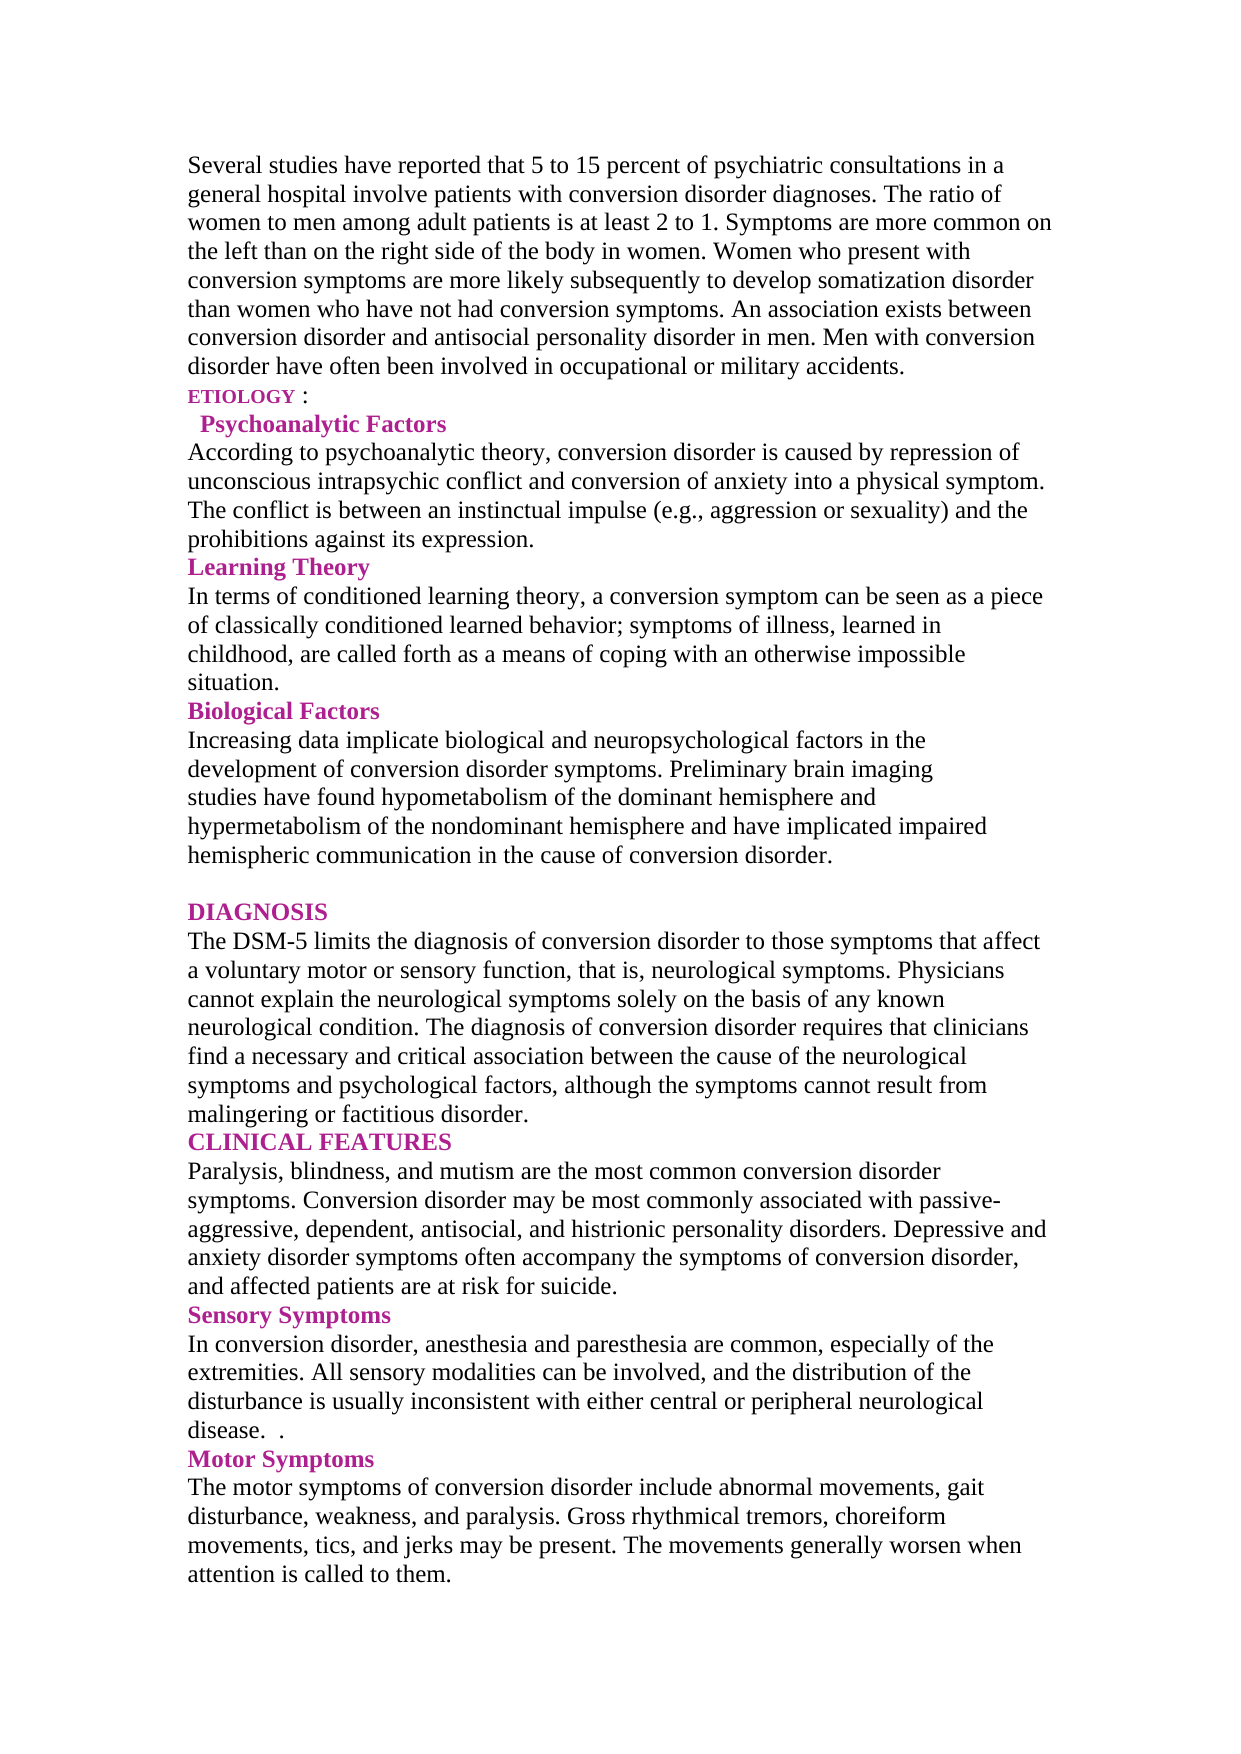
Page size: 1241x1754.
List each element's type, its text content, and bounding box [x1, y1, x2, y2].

text studies have found hypometabolism of the dominant hemisphere and hypermetabolism of the nondominant hemisphere and have implicated impaired hemispheric communication in the cause of conversion disorder. [187, 782, 1053, 869]
text Learning Theory [187, 552, 1053, 581]
text Biological Factors [187, 696, 1053, 725]
text Paralysis, blindness, and mutism are the most common conversion disorder symptoms. Conversion disorder may be most commonly associated with passive-aggressive, dependent, antisocial, and histrionic personality disorders. Depressive and anxiety disorder symptoms often accompany the symptoms of conversion disorder, and affected patients are at risk for suicide. [187, 1156, 1053, 1300]
text Increasing data implicate biological and neuropsychological factors in the development of conversion disorder symptoms. Preliminary brain imaging [187, 725, 1053, 782]
text Motor Symptoms [187, 1444, 1053, 1472]
text According to psychoanalytic theory, conversion disorder is caused by repression of unconscious intrapsychic conflict and conversion of anxiety into a physical symptom. The conflict is between an instinctual impulse (e.g., aggression or sexuality) and the prohibitions against its expression. [187, 437, 1053, 552]
text Several studies have reported that 5 to 15 percent of psychiatric consultations in a general hospital involve patients with conversion disorder diagnoses. The ratio of women to men among adult patients is at least 2 to 1. Symptoms are more common on the left than on the right side of the body in women. Women who present with conversion symptoms are more likely subsequently to develop somatization disorder than women who have not had conversion symptoms. An association exists between conversion disorder and antisocial personality disorder in men. Men with conversion disorder have often been involved in occupational or military accidents. [187, 150, 1053, 380]
text The motor symptoms of conversion disorder include abnormal movements, gait disturbance, weakness, and paralysis. Gross rhythmical tremors, choreiform movements, tics, and jerks may be present. The movements generally worsen when attention is called to them. [187, 1472, 1053, 1587]
text In conversion disorder, anesthesia and paresthesia are common, especially of the extremities. All sensory modalities can be involved, and the distribution of the disturbance is usually inconsistent with either central or peripheral neurological disease. . [187, 1329, 1053, 1444]
text In terms of conditioned learning theory, a conversion symptom can be seen as a piece of classically conditioned learned behavior; symptoms of illness, learned in childhood, are called forth as a means of coping with an otherwise impossible situation. [187, 581, 1053, 696]
text CLINICAL FEATURES [187, 1127, 1053, 1156]
text symptoms and psychological factors, although the symptoms cannot result from malingering or factitious disorder. [187, 1070, 1053, 1127]
text Sensory Symptoms [187, 1300, 1053, 1329]
text The DSM-5 limits the diagnosis of conversion disorder to those symptoms that affect a voluntary motor or sensory function, that is, neurological symptoms. Physicians cannot explain the neurological symptoms solely on the basis of any known neurological condition. The diagnosis of conversion disorder requires that clinicians find a necessary and critical association between the cause of the neurological [187, 926, 1053, 1070]
text Psychoanalytic Factors [187, 409, 1053, 437]
text ETIOLOGY : [187, 380, 1053, 409]
text DIAGNOSIS [187, 897, 1053, 926]
